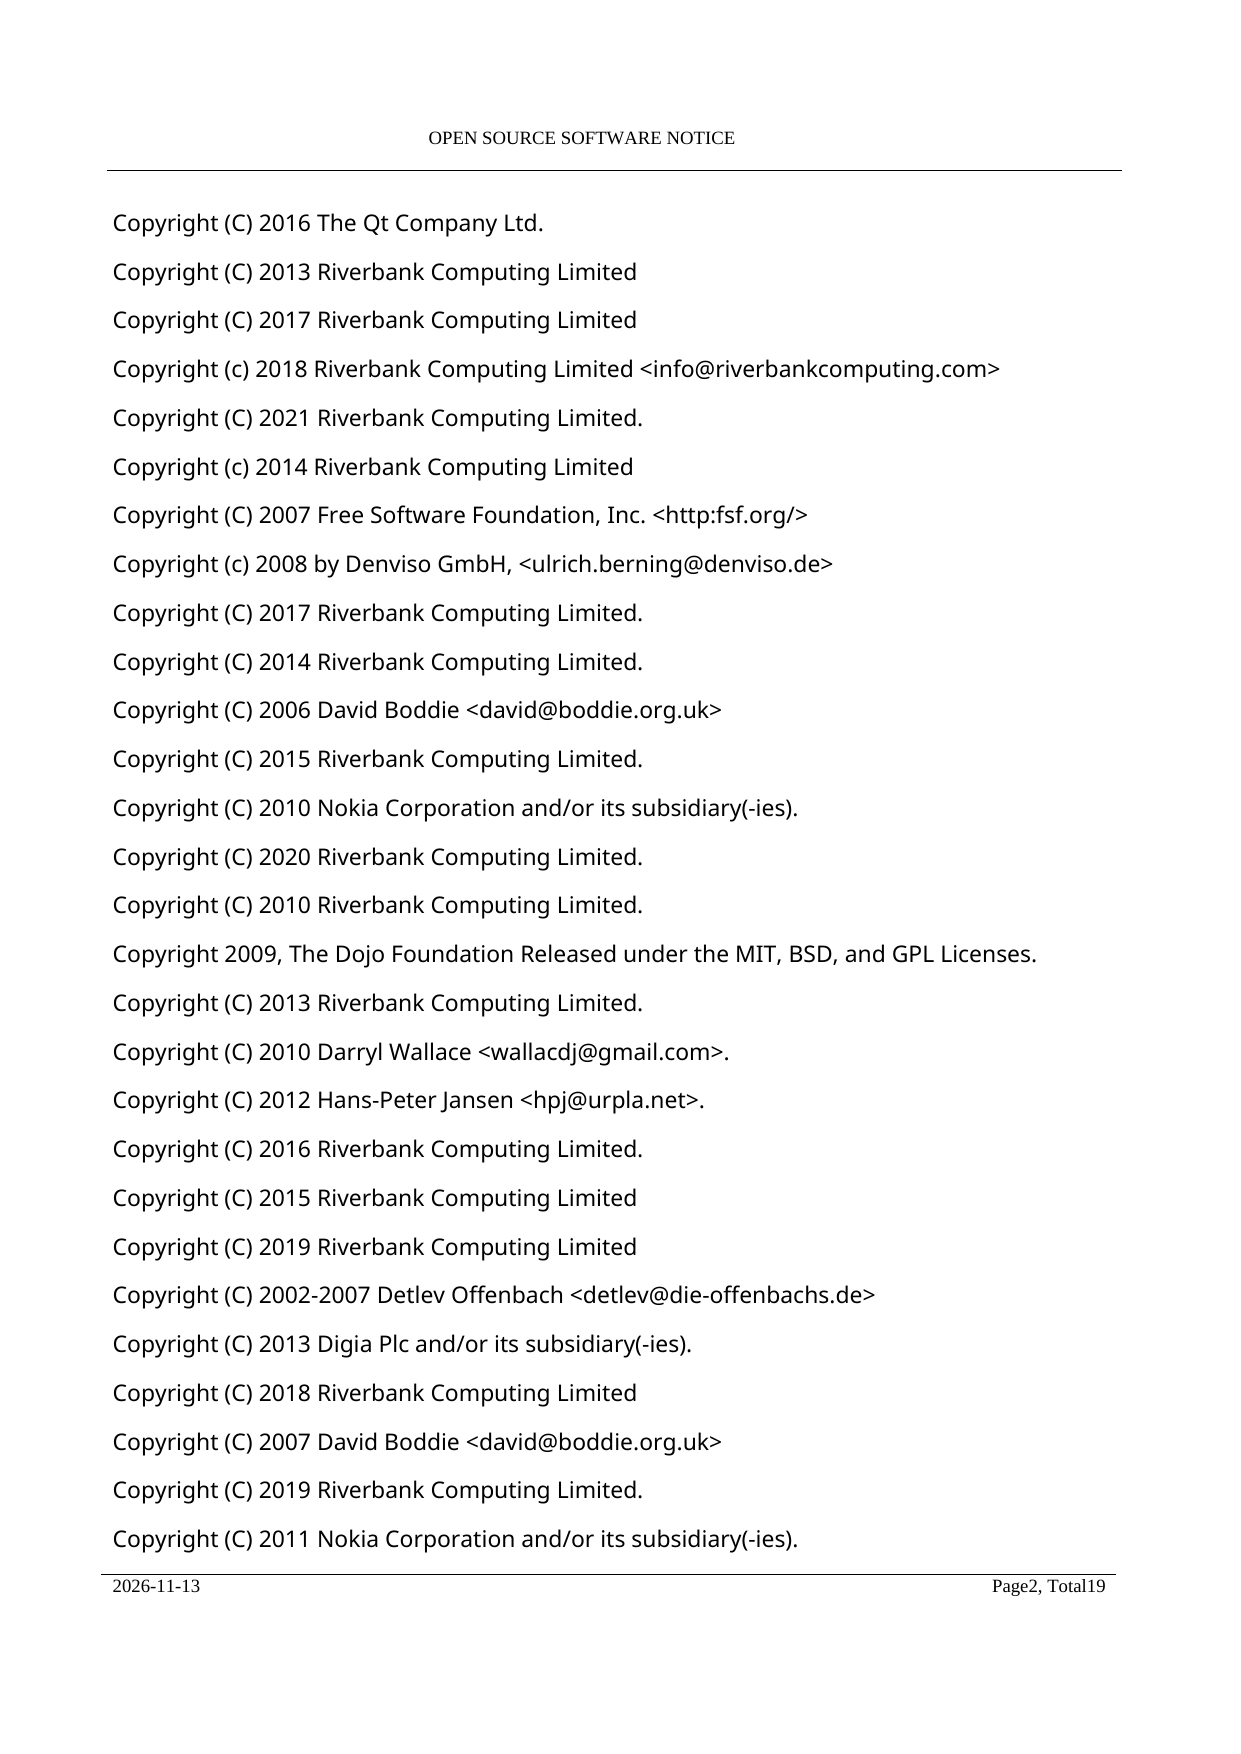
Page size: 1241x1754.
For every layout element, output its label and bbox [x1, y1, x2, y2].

text [112, 206, 1128, 1555]
